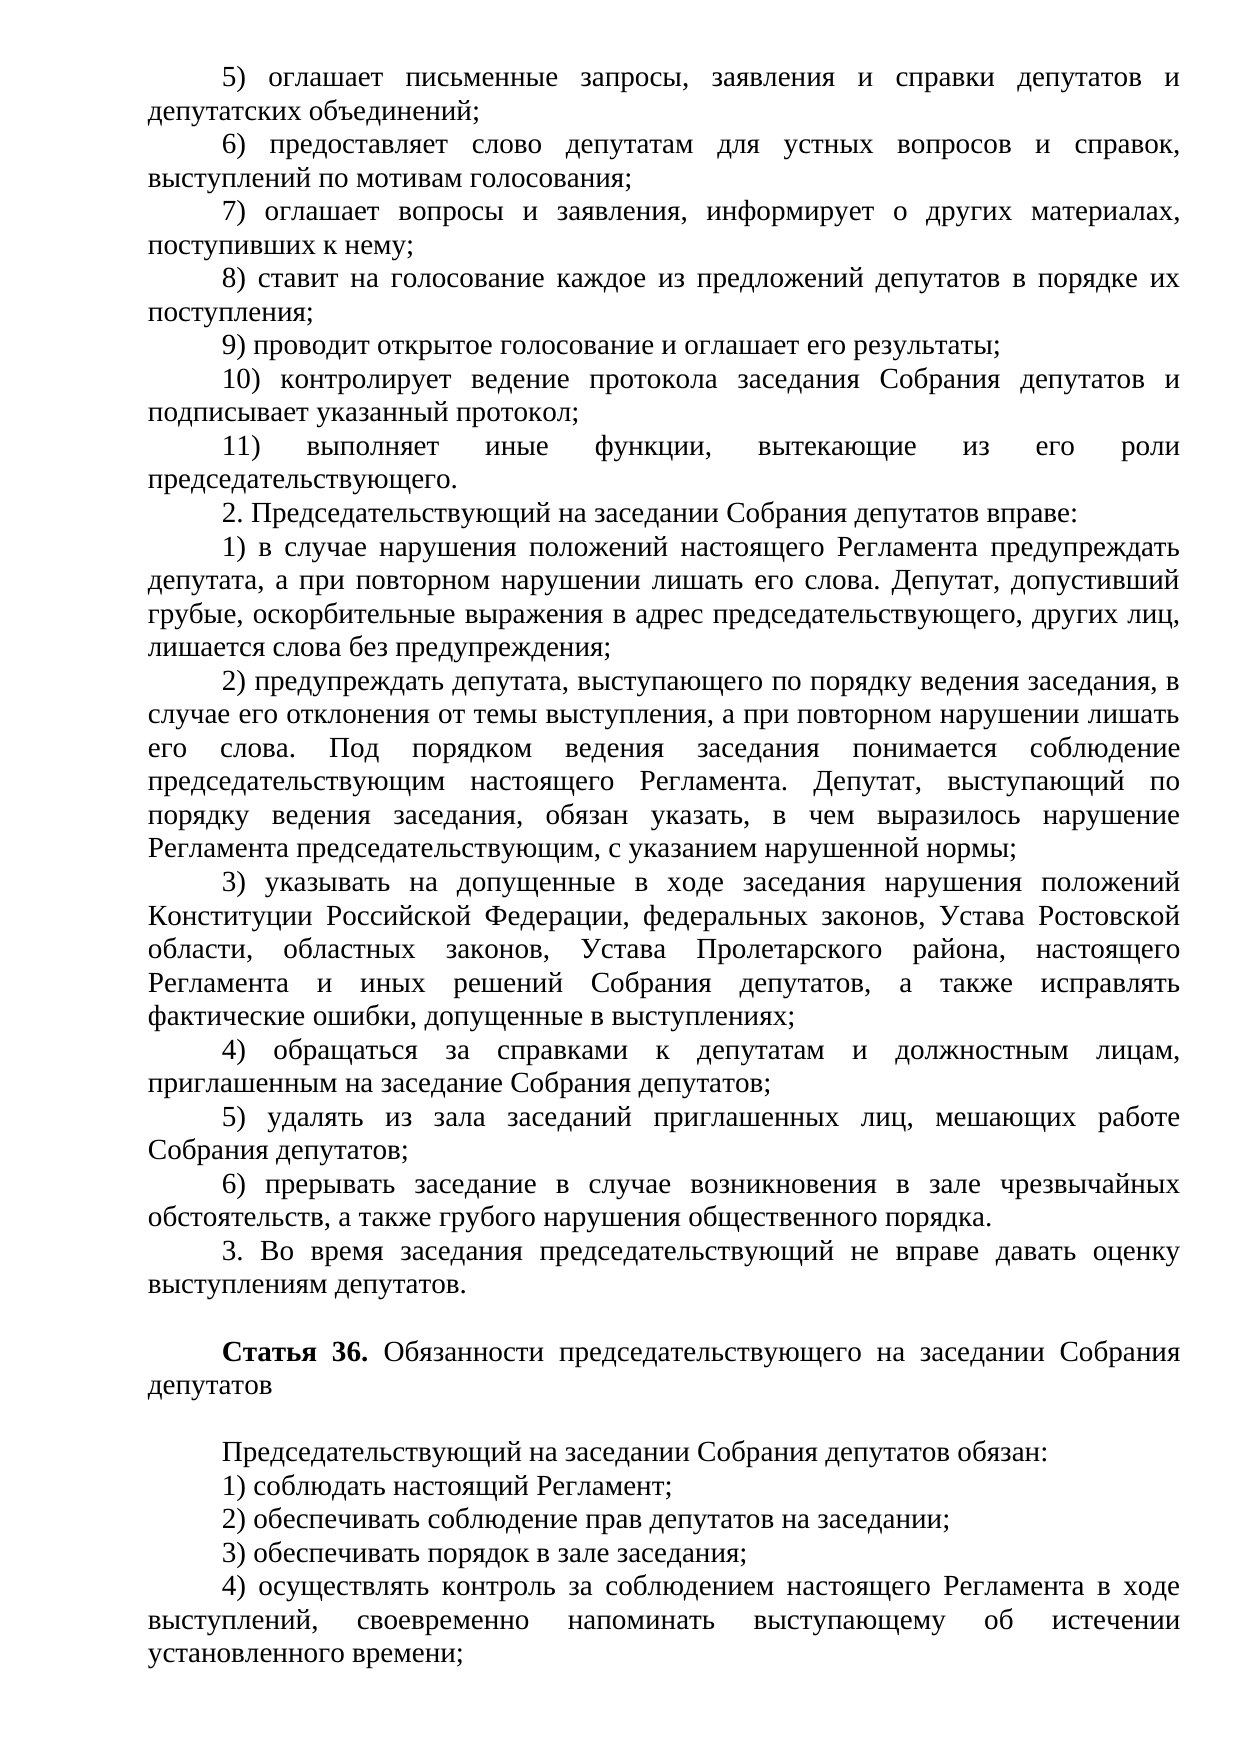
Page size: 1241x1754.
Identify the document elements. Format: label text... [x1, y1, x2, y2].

text 2) предупреждать депутата, выступающего по порядку ведения заседания, в случае его отклонения от темы выступления, а при повторном нарушении лишать его слова. Под порядком ведения заседания понимается соблюдение председательствующим настоящего Регламента. Депутат, выступающий по порядку ведения заседания, обязан указать, в чем выразилось нарушение Регламента председательствующим, с указанием нарушенной нормы; [148, 663, 1181, 864]
text 1) в случае нарушения положений настоящего Регламента предупреждать депутата, а при повторном нарушении лишать его слова. Депутат, допустивший грубые, оскорбительные выражения в адрес председательствующего, других лиц, лишается слова без предупреждения; [148, 529, 1181, 663]
text 5) удалять из зала заседаний приглашенных лиц, мешающих работе Собрания депутатов; [148, 1099, 1181, 1166]
text 2) обеспечивать соблюдение прав депутатов на заседании; [148, 1501, 1181, 1535]
text 1) соблюдать настоящий Регламент; [148, 1468, 1181, 1501]
text 4) обращаться за справками к депутатам и должностным лицам, приглашенным на заседание Собрания депутатов; [148, 1032, 1181, 1099]
text 11) выполняет иные функции, вытекающие из его роли председательствующего. [148, 428, 1181, 495]
text 6) предоставляет слово депутатам для устных вопросов и справок, выступлений по мотивам голосования; [148, 126, 1181, 193]
text 10) контролирует ведение протокола заседания Собрания депутатов и подписывает указанный протокол; [148, 361, 1181, 428]
subtitle Статья 36. Обязанности председательствующего на заседании Собрания депутатов [148, 1334, 1181, 1401]
text 7) оглашает вопросы и заявления, информирует о других материалах, поступивших к нему; [148, 193, 1181, 260]
text 3) указывать на допущенные в ходе заседания нарушения положений Конституции Российской Федерации, федеральных законов, Устава Ростовской области, областных законов, Устава Пролетарского района, настоящего Регламента и иных решений Собрания депутатов, а также исправлять фактические ошибки, допущенные в выступлениях; [148, 864, 1181, 1032]
text 3) обеспечивать порядок в зале заседания; [148, 1535, 1181, 1568]
text 5) оглашает письменные запросы, заявления и справки депутатов и депутатских объединений; [148, 59, 1181, 126]
text Председательствующий на заседании Собрания депутатов обязан: [148, 1434, 1181, 1468]
text 2. Председательствующий на заседании Собрания депутатов вправе: [148, 495, 1181, 529]
text 8) ставит на голосование каждое из предложений депутатов в порядке их поступления; [148, 260, 1181, 327]
text 9) проводит открытое голосование и оглашает его результаты; [148, 327, 1181, 361]
text 4) осуществлять контроль за соблюдением настоящего Регламента в ходе выступлений, своевременно напоминать выступающему об истечении установленного времени; [148, 1568, 1181, 1669]
text 6) прерывать заседание в случае возникновения в зале чрезвычайных обстоятельств, а также грубого нарушения общественного порядка. [148, 1166, 1181, 1233]
text 3. Во время заседания председательствующий не вправе давать оценку выступлениям депутатов. [148, 1233, 1181, 1300]
